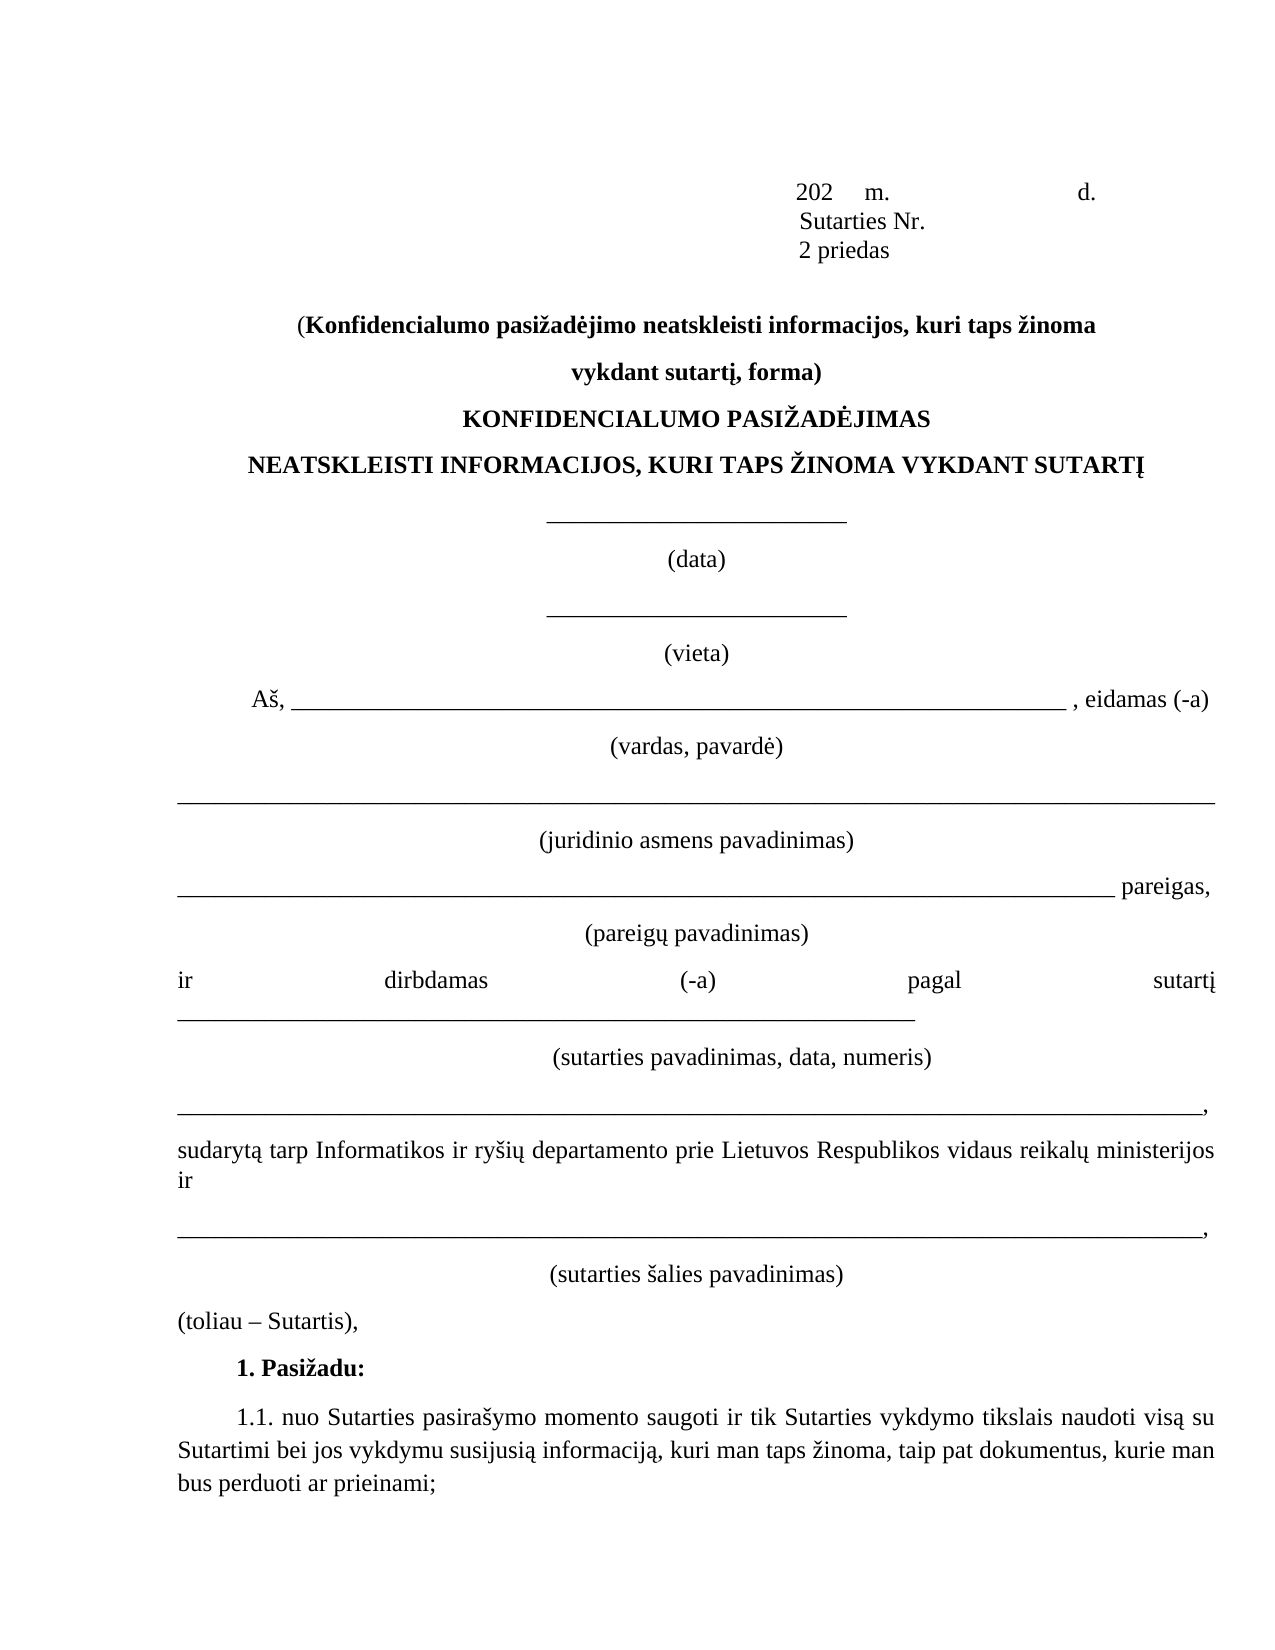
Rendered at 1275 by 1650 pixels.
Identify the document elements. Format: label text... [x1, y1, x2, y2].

text __________________________________________________________________________________, [177, 1212, 1216, 1241]
text Sutarties Nr. [177, 206, 1216, 235]
text (sutarties pavadinimas, data, numeris) [552, 1042, 1216, 1071]
text 1. Pasižadu: [177, 1353, 1216, 1381]
text ___________________________________________________________________________ pareigas, [177, 871, 1216, 900]
text (data) [177, 544, 1216, 573]
text (vardas, pavardė) [177, 731, 1216, 760]
text (vieta) [177, 638, 1216, 666]
text ___________________________________________________________________________________ [177, 778, 1216, 807]
text 1.1. nuo Sutarties pasirašymo momento saugoti ir tik Sutarties vykdymo tikslais naudoti visą su Sutartimi bei jos vykdymu susijusią informaciją, kuri man taps žinoma, taip pat dokumentus, kurie man bus perduoti ar prieinami; [177, 1402, 1216, 1497]
text ________________________ [177, 497, 1216, 526]
text ir dirbdamas (-a) pagal sutartį ___________________________________________________________ [177, 965, 1216, 1024]
text (Konfidencialumo pasižadėjimo neatskleisti informacijos, kuri taps žinoma [177, 310, 1216, 339]
text (toliau – Sutartis), [177, 1306, 1216, 1334]
text ________________________ [177, 591, 1216, 619]
text KONFIDENCIALUMO PASIŽADĖJIMAS [177, 404, 1216, 432]
text sudarytą tarp Informatikos ir ryšių departamento prie Lietuvos Respublikos vidaus reikalų ministerijos ir [177, 1135, 1216, 1194]
text (pareigų pavadinimas) [177, 918, 1216, 947]
text vykdant sutartį, forma) [177, 357, 1216, 386]
text 2 priedas [177, 235, 1216, 263]
text (juridinio asmens pavadinimas) [177, 825, 1216, 853]
text 202 m. d. [582, 177, 1216, 206]
text Aš, ______________________________________________________________ , eidamas (-a) [177, 684, 1216, 713]
text __________________________________________________________________________________, [177, 1089, 1216, 1117]
text NEATSKLEISTI INFORMACIJOS, KURI TAPS ŽINOMA VYKDANT SUTARTĮ [177, 451, 1216, 479]
text (sutarties šalies pavadinimas) [177, 1259, 1216, 1288]
